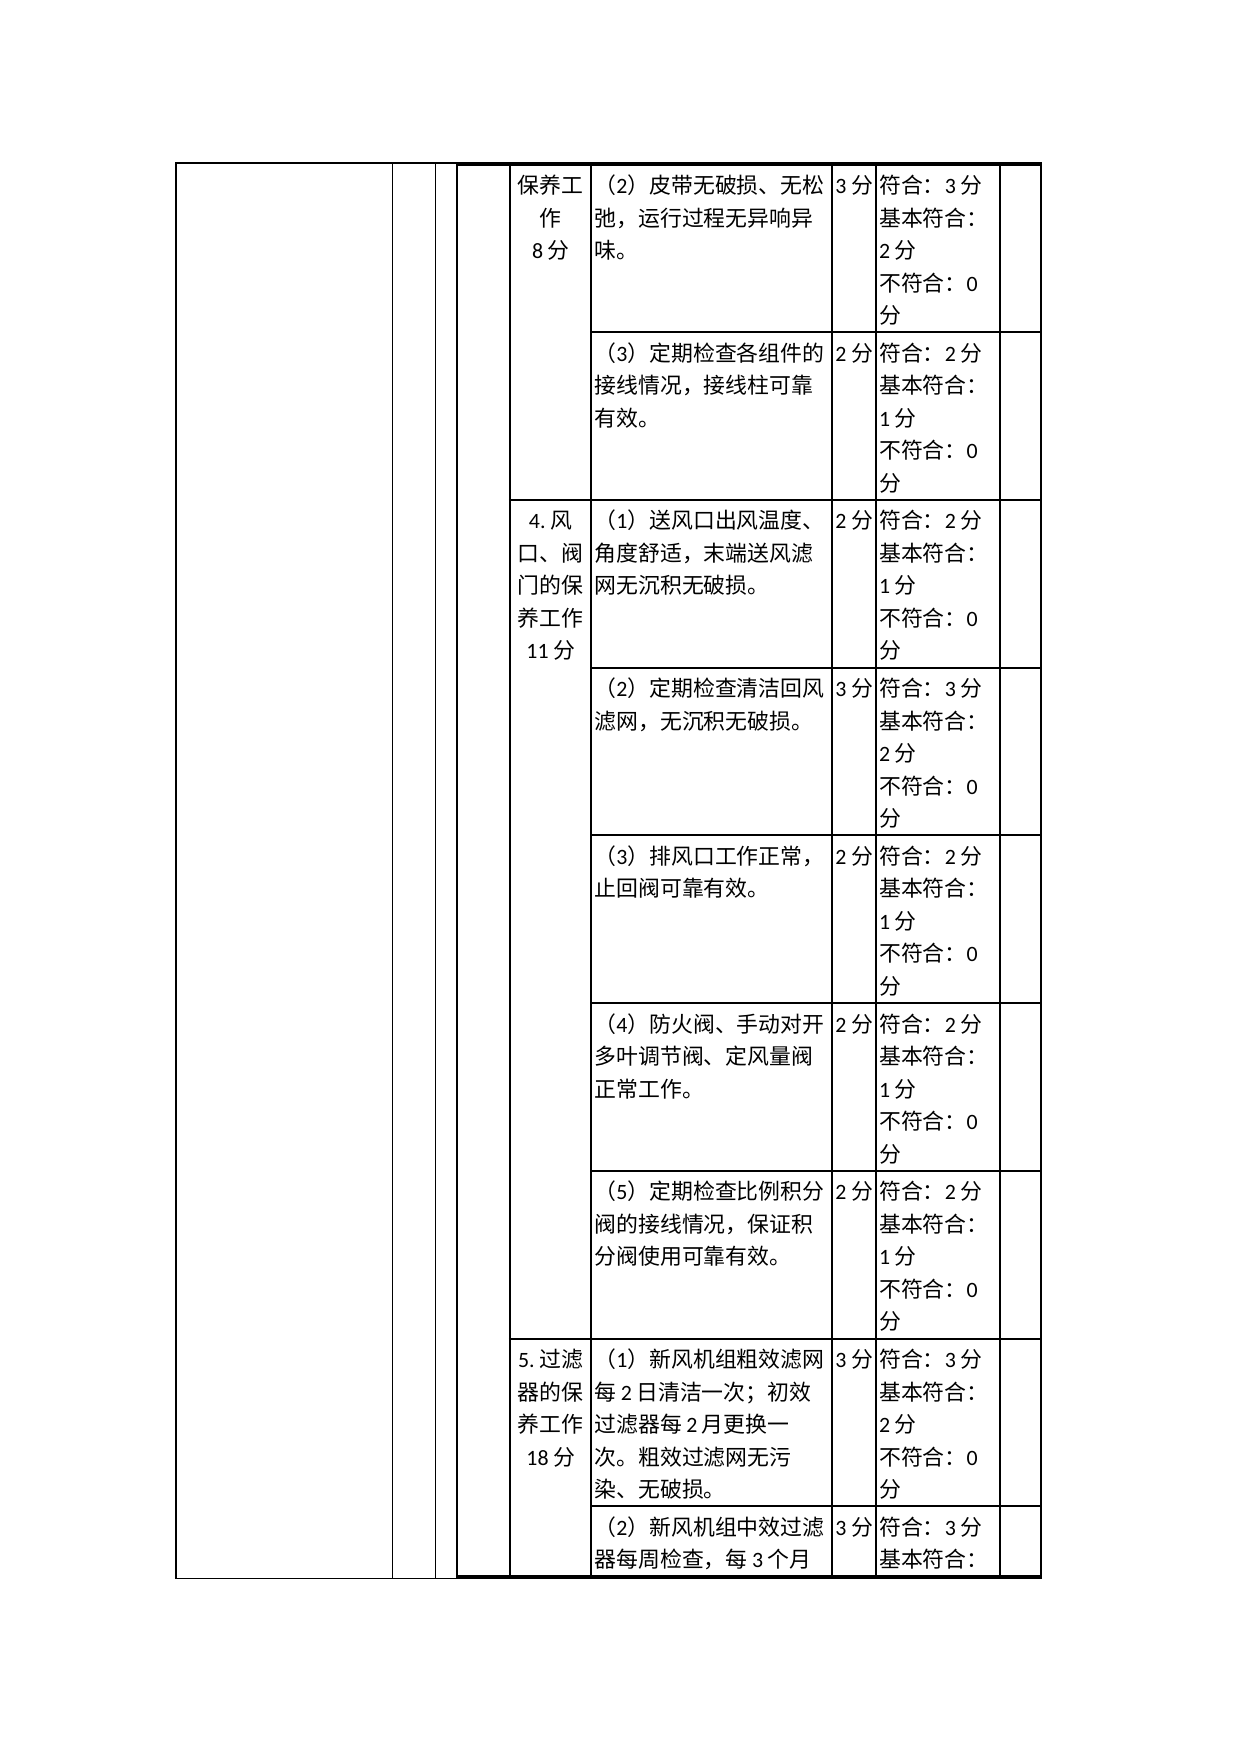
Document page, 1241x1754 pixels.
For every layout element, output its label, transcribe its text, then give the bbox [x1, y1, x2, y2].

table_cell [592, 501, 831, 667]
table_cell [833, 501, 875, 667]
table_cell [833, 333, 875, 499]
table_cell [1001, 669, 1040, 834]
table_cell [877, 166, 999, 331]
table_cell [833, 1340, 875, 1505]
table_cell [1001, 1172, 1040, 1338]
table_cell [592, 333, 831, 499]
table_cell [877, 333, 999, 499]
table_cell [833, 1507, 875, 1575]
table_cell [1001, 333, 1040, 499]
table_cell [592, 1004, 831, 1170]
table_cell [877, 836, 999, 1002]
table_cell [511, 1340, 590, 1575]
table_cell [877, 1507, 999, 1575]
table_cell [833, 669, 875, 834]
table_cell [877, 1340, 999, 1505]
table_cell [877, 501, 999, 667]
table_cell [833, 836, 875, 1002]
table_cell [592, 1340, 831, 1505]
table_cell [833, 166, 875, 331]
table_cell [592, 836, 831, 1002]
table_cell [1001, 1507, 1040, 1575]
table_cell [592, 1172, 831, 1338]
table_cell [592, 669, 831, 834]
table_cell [458, 166, 509, 1575]
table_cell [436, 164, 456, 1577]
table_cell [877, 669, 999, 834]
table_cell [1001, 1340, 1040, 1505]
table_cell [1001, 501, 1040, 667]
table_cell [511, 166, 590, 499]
table_cell [177, 164, 392, 1577]
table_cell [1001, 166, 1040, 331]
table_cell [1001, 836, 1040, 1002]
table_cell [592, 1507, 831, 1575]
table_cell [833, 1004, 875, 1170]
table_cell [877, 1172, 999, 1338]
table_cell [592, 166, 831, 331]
table_cell 1 [393, 164, 435, 1577]
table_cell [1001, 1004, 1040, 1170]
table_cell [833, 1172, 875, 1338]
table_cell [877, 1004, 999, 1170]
